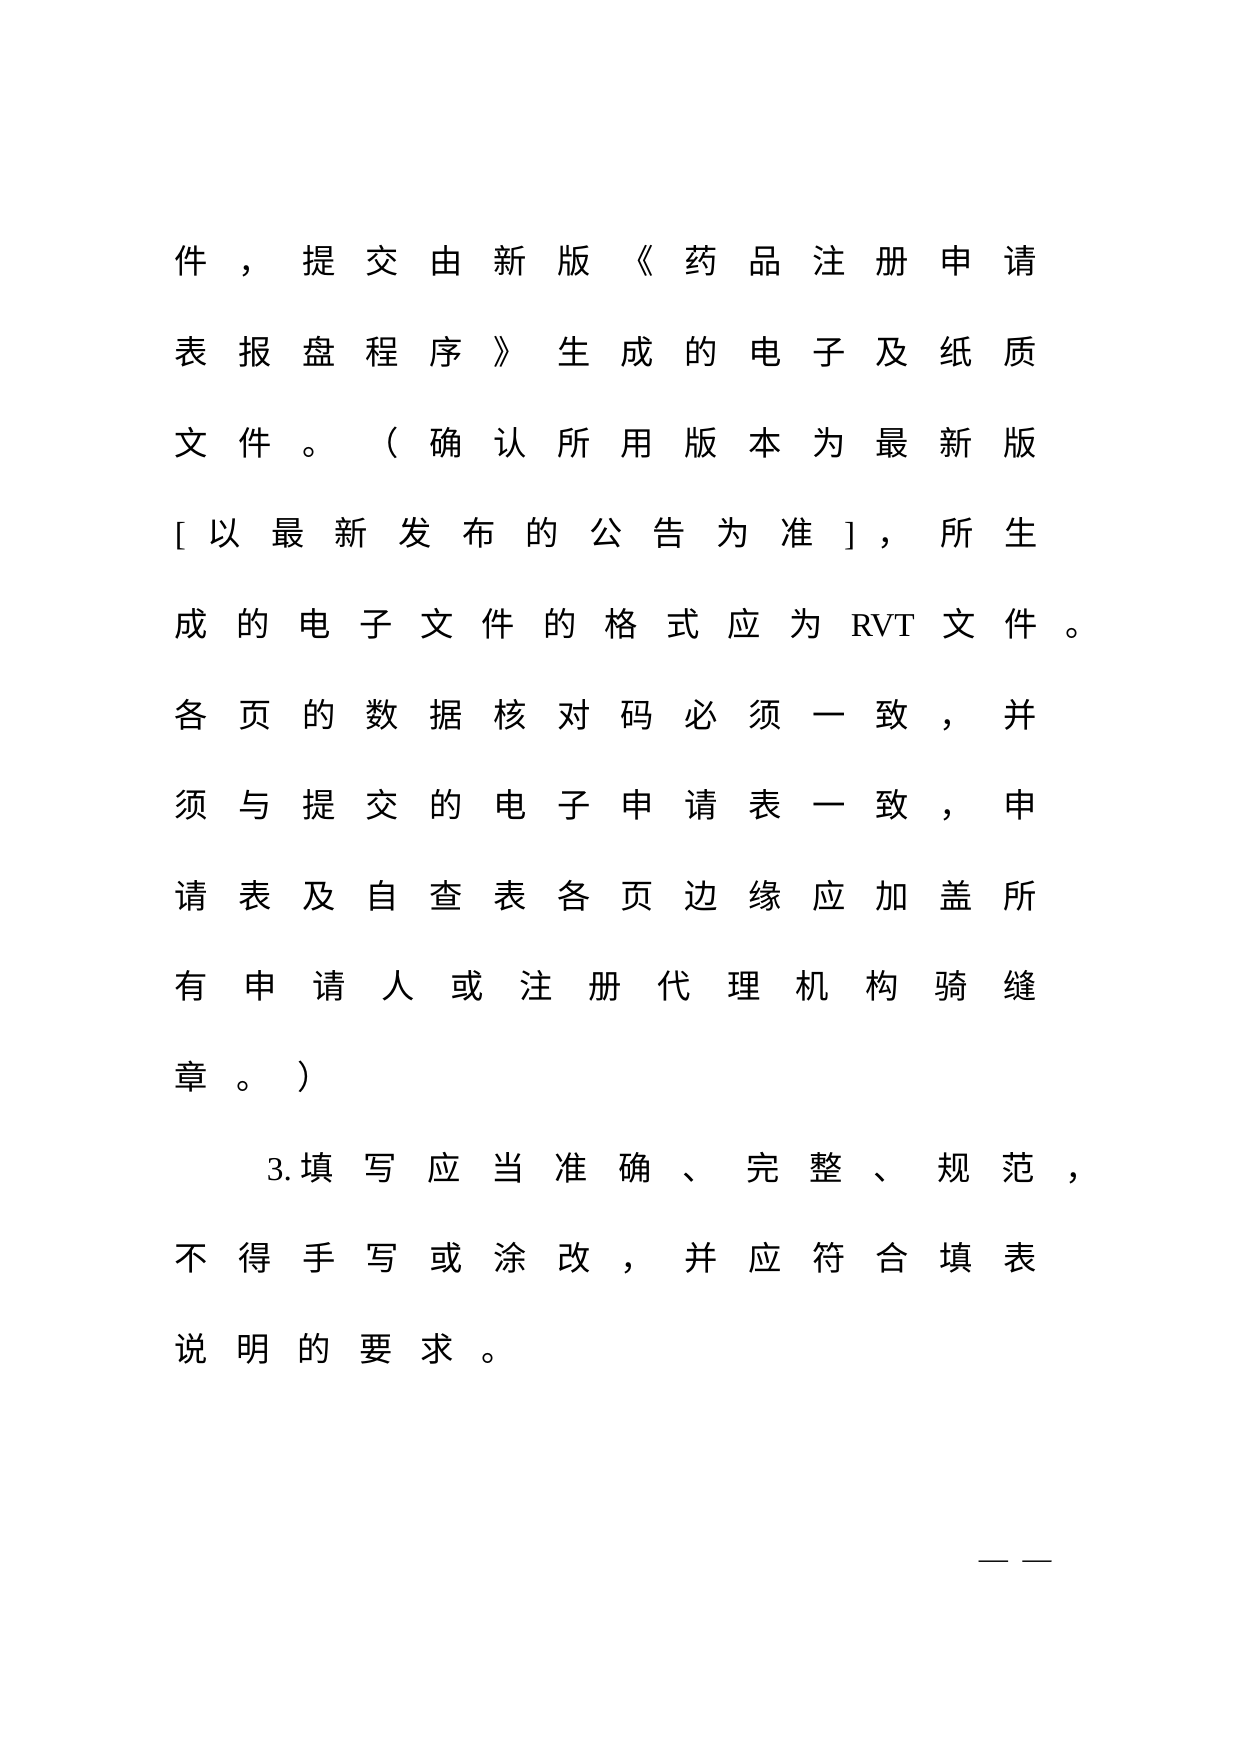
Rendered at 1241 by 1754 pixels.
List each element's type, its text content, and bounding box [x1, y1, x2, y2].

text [174, 214, 1066, 1120]
text 3.填写应当准确、完整、规范，不得手写或涂改，并应符合填表说明的要求。 [174, 1120, 1066, 1392]
